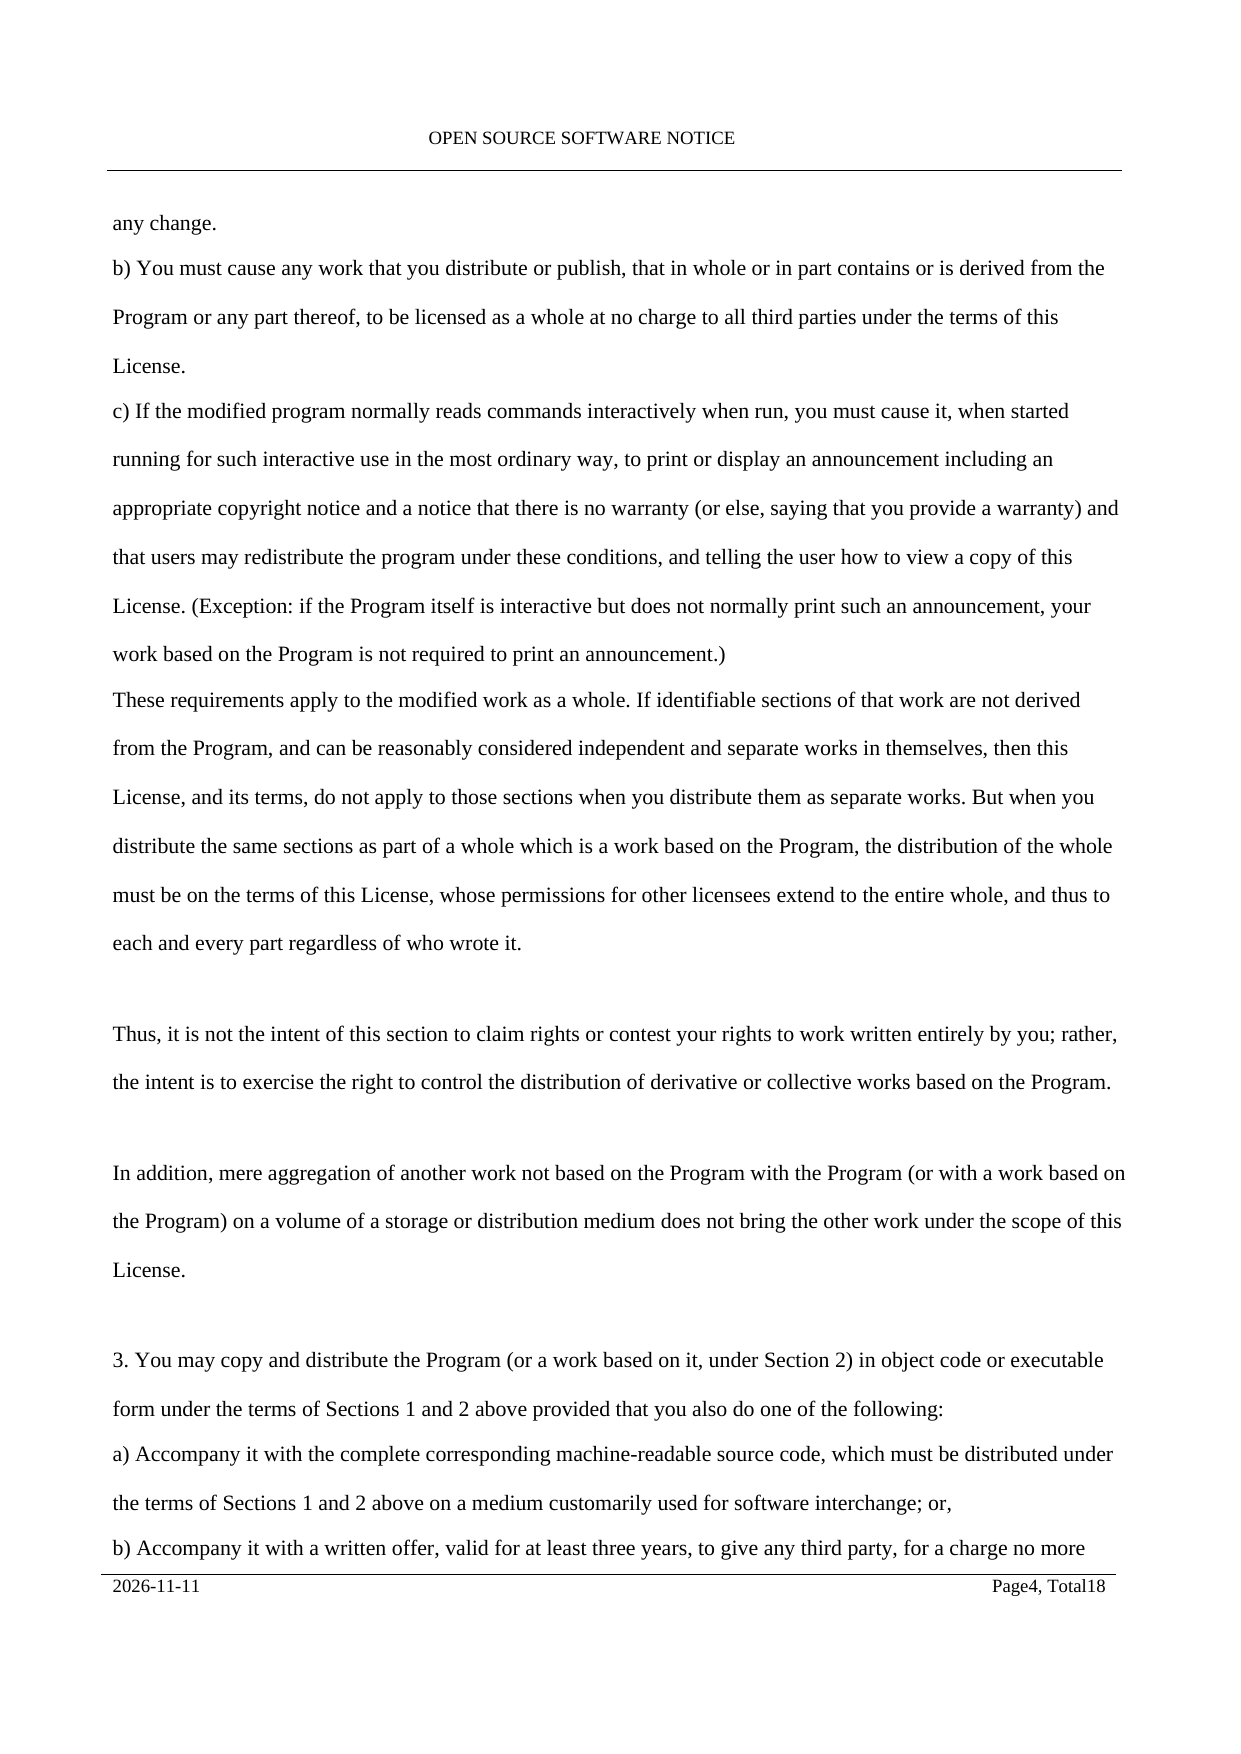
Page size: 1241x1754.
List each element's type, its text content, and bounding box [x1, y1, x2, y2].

text These requirements apply to the modified work as a whole. If identifiable sections of that work are not derived from the Program, and can be reasonably considered independent and separate works in themselves, then this License, and its terms, do not apply to those sections when you distribute them as separate works. But when you distribute the same sections as part of a whole which is a work based on the Program, the distribution of the whole must be on the terms of this License, whose permissions for other licensees extend to the entire whole, and thus to each and every part regardless of who wrote it. [112, 683, 1128, 959]
text b) You must cause any work that you distribute or publish, that in whole or in part contains or is derived from the Program or any part thereof, to be licensed as a whole at no charge to all third parties under the terms of this License. [112, 251, 1128, 381]
text a) Accompany it with the complete corresponding machine-readable source code, which must be distributed under the terms of Sections 1 and 2 above on a medium customarily used for software interchange; or, [112, 1437, 1128, 1519]
text 3. You may copy and distribute the Program (or a work based on it, under Section 2) in object code or executable form under the terms of Sections 1 and 2 above provided that you also do one of the following: [112, 1343, 1128, 1425]
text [112, 1531, 1128, 1564]
text Thus, it is not the intent of this section to claim rights or contest your rights to work written entirely by you; rather, the intent is to exercise the right to control the distribution of derivative or collective works based on the Program. [112, 1017, 1128, 1098]
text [112, 206, 1128, 239]
text c) If the modified program normally reads commands interactively when run, you must cause it, when started running for such interactive use in the most ordinary way, to print or display an announcement including an appropriate copyright notice and a notice that there is no warranty (or else, saying that you provide a warranty) and that users may redistribute the program under these conditions, and telling the user how to view a copy of this License. (Exception: if the Program itself is interactive but does not normally print such an announcement, your work based on the Program is not required to print an announcement.) [112, 394, 1128, 670]
text In addition, mere aggregation of another work not based on the Program with the Program (or with a work based on the Program) on a volume of a storage or distribution medium does not bring the other work under the scope of this License. [112, 1156, 1128, 1286]
